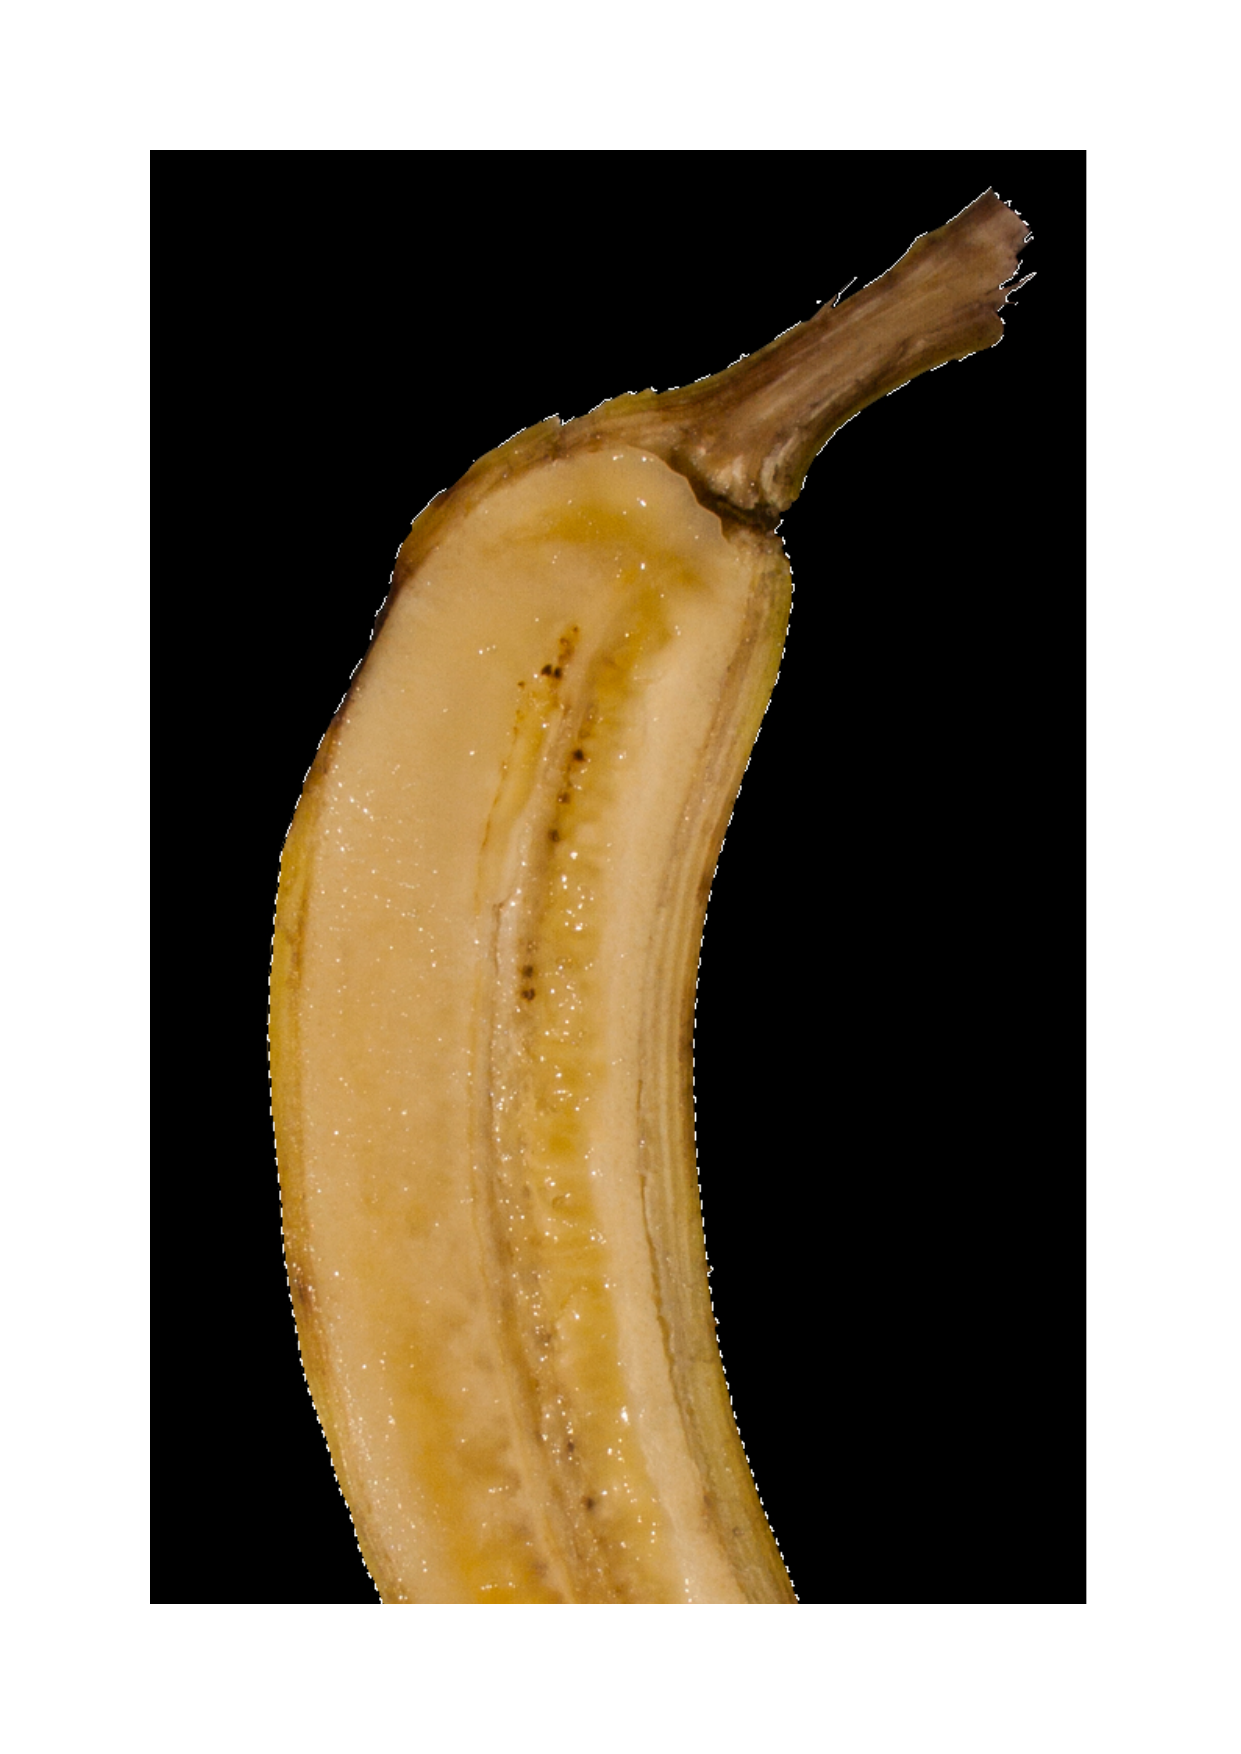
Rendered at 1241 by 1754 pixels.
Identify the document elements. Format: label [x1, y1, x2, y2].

picture [150, 150, 1087, 1604]
